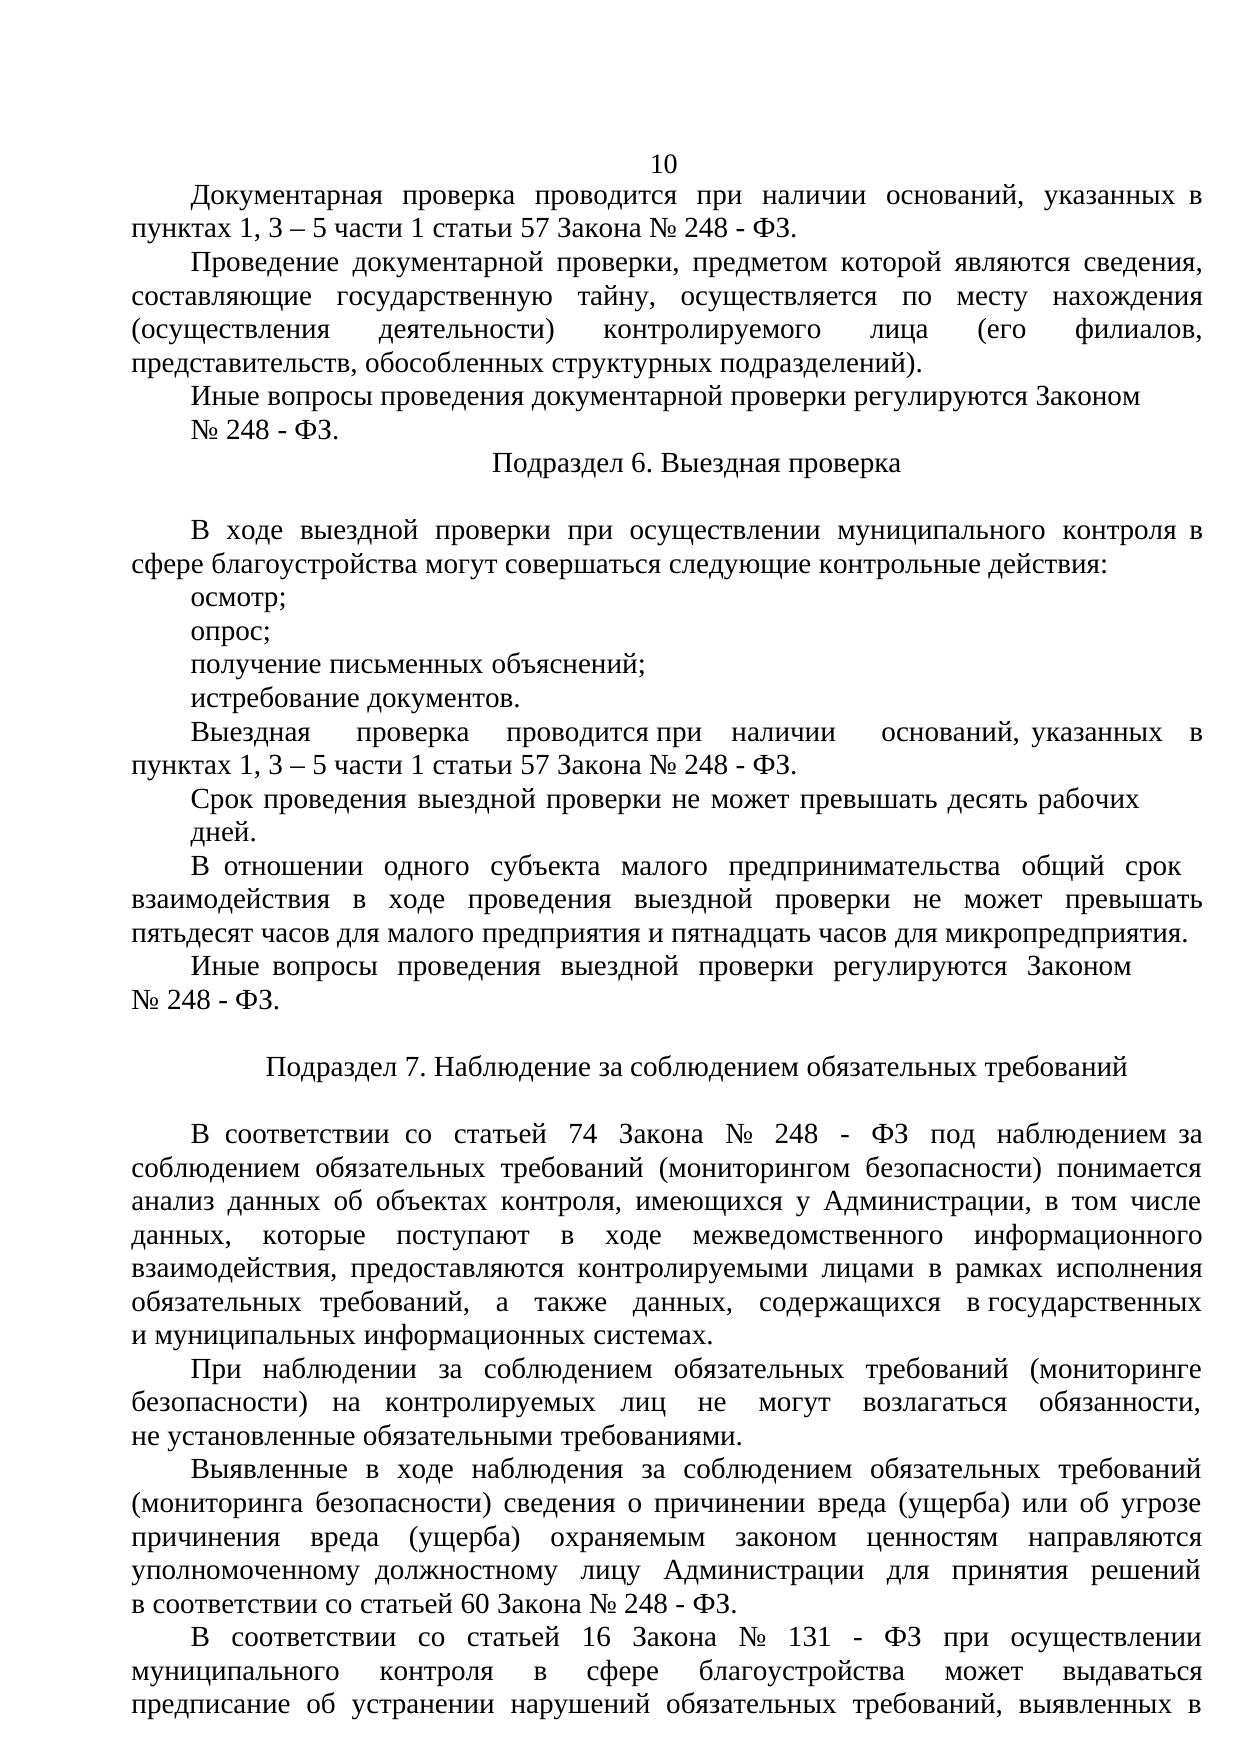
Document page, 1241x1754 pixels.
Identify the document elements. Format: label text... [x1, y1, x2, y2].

text Подраздел 6. Выездная проверка [131, 445, 1203, 479]
text № 248 - ФЗ. [131, 412, 1203, 445]
text № 248 - ФЗ. [131, 982, 1203, 1016]
text Проведение документарной проверки, предметом которой являются сведения, составляющие государственную тайну, осуществляется по месту нахождения (осуществления деятельности) контролируемого лица (его филиалов, представительств, обособленных структурных подразделений). [131, 244, 1203, 378]
text истребование документов. [131, 680, 1203, 714]
text Выездная проверка проводится при наличии оснований, указанных в пунктах 1, 3 – 5 части 1 статьи 57 Закона № 248 - ФЗ. [131, 714, 1203, 781]
text получение письменных объяснений; [131, 647, 1203, 680]
text В ходе выездной проверки при осуществлении муниципального контроля в сфере благоустройства могут совершаться следующие контрольные действия: [131, 512, 1203, 579]
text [131, 1619, 1203, 1720]
text Подраздел 7. Наблюдение за соблюдением обязательных требований [131, 1049, 1203, 1083]
text опрос; [131, 613, 1203, 647]
text Выявленные в ходе наблюдения за соблюдением обязательных требований (мониторинга безопасности) сведения о причинении вреда (ущерба) или об угрозе причинения вреда (ущерба) охраняемым законом ценностям направляются уполномоченному должностному лицу Администрации для принятия решений в соответствии со статьей 60 Закона № 248 - ФЗ. [131, 1452, 1203, 1619]
text взаимодействия в ходе проведения выездной проверки не может превышать пятьдесят часов для малого предприятия и пятнадцать часов для микропредприятия. [131, 881, 1203, 948]
text В отношении одного субъекта малого предпринимательства общий срок [131, 848, 1203, 881]
text осмотр; [131, 579, 1203, 613]
text Срок проведения выездной проверки не может превышать десять рабочих [131, 781, 1203, 814]
text При наблюдении за соблюдением обязательных требований (мониторинге безопасности) на контролируемых лиц не могут возлагаться обязанности, не установленные обязательными требованиями. [131, 1351, 1203, 1452]
text Документарная проверка проводится при наличии оснований, указанных в пунктах 1, 3 – 5 части 1 статьи 57 Закона № 248 - ФЗ. [131, 177, 1203, 244]
text Иные вопросы проведения выездной проверки регулируются Законом [131, 948, 1203, 982]
text Иные вопросы проведения документарной проверки регулируются Законом [131, 378, 1203, 412]
text В соответствии со статьей 74 Закона № 248 - ФЗ под наблюдением за соблюдением обязательных требований (мониторингом безопасности) понимается анализ данных об объектах контроля, имеющихся у Администрации, в том числе данных, которые поступают в ходе межведомственного информационного взаимодействия, предоставляются контролируемыми лицами в рамках исполнения обязательных требований, а также данных, содержащихся в государственных и муниципальных информационных системах. [131, 1116, 1203, 1351]
text дней. [131, 814, 1203, 848]
